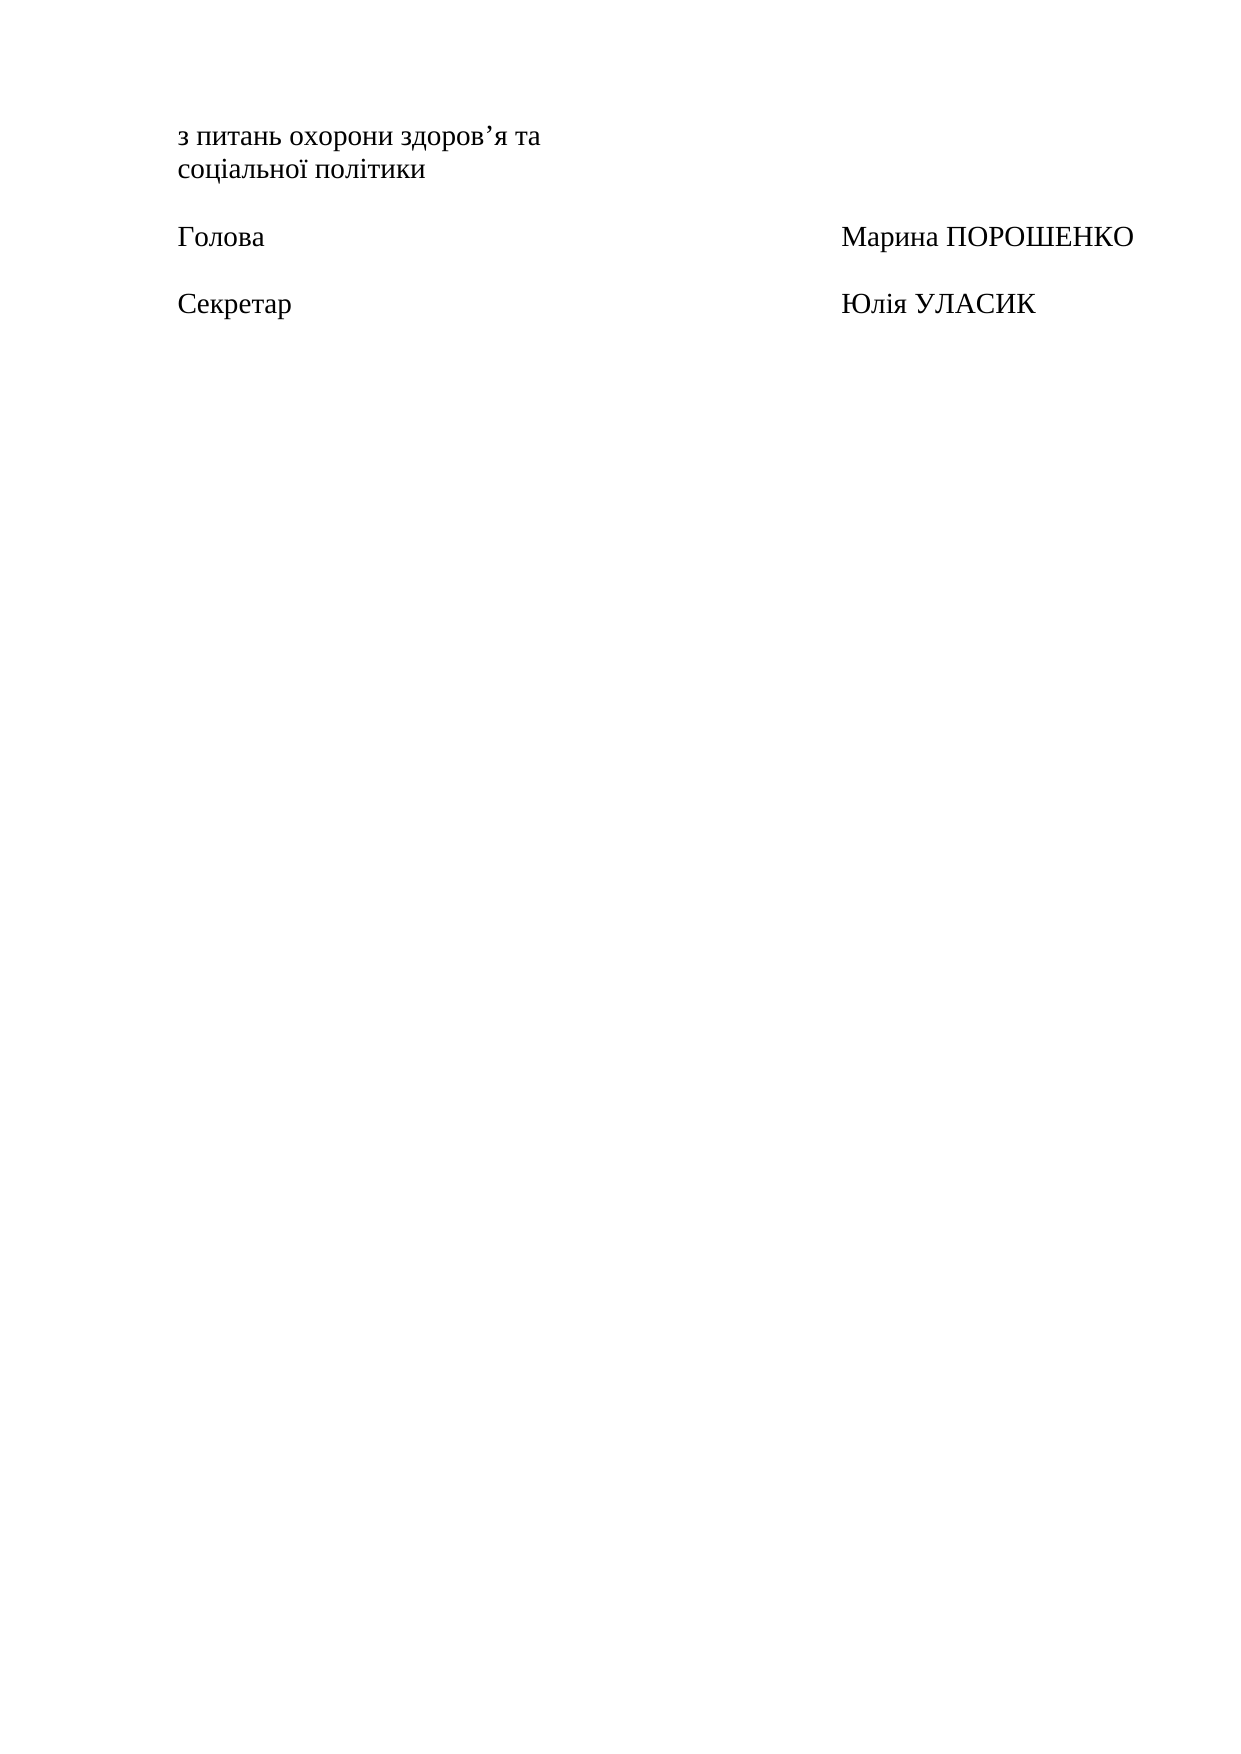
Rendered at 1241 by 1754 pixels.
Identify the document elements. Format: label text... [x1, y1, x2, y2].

text Секретар Юлія УЛАСИК [177, 286, 1152, 319]
text з питань охорони здоров’я та [177, 118, 1152, 152]
text Голова Марина ПОРОШЕНКО [177, 219, 1152, 252]
text соціальної політики [177, 152, 1152, 185]
